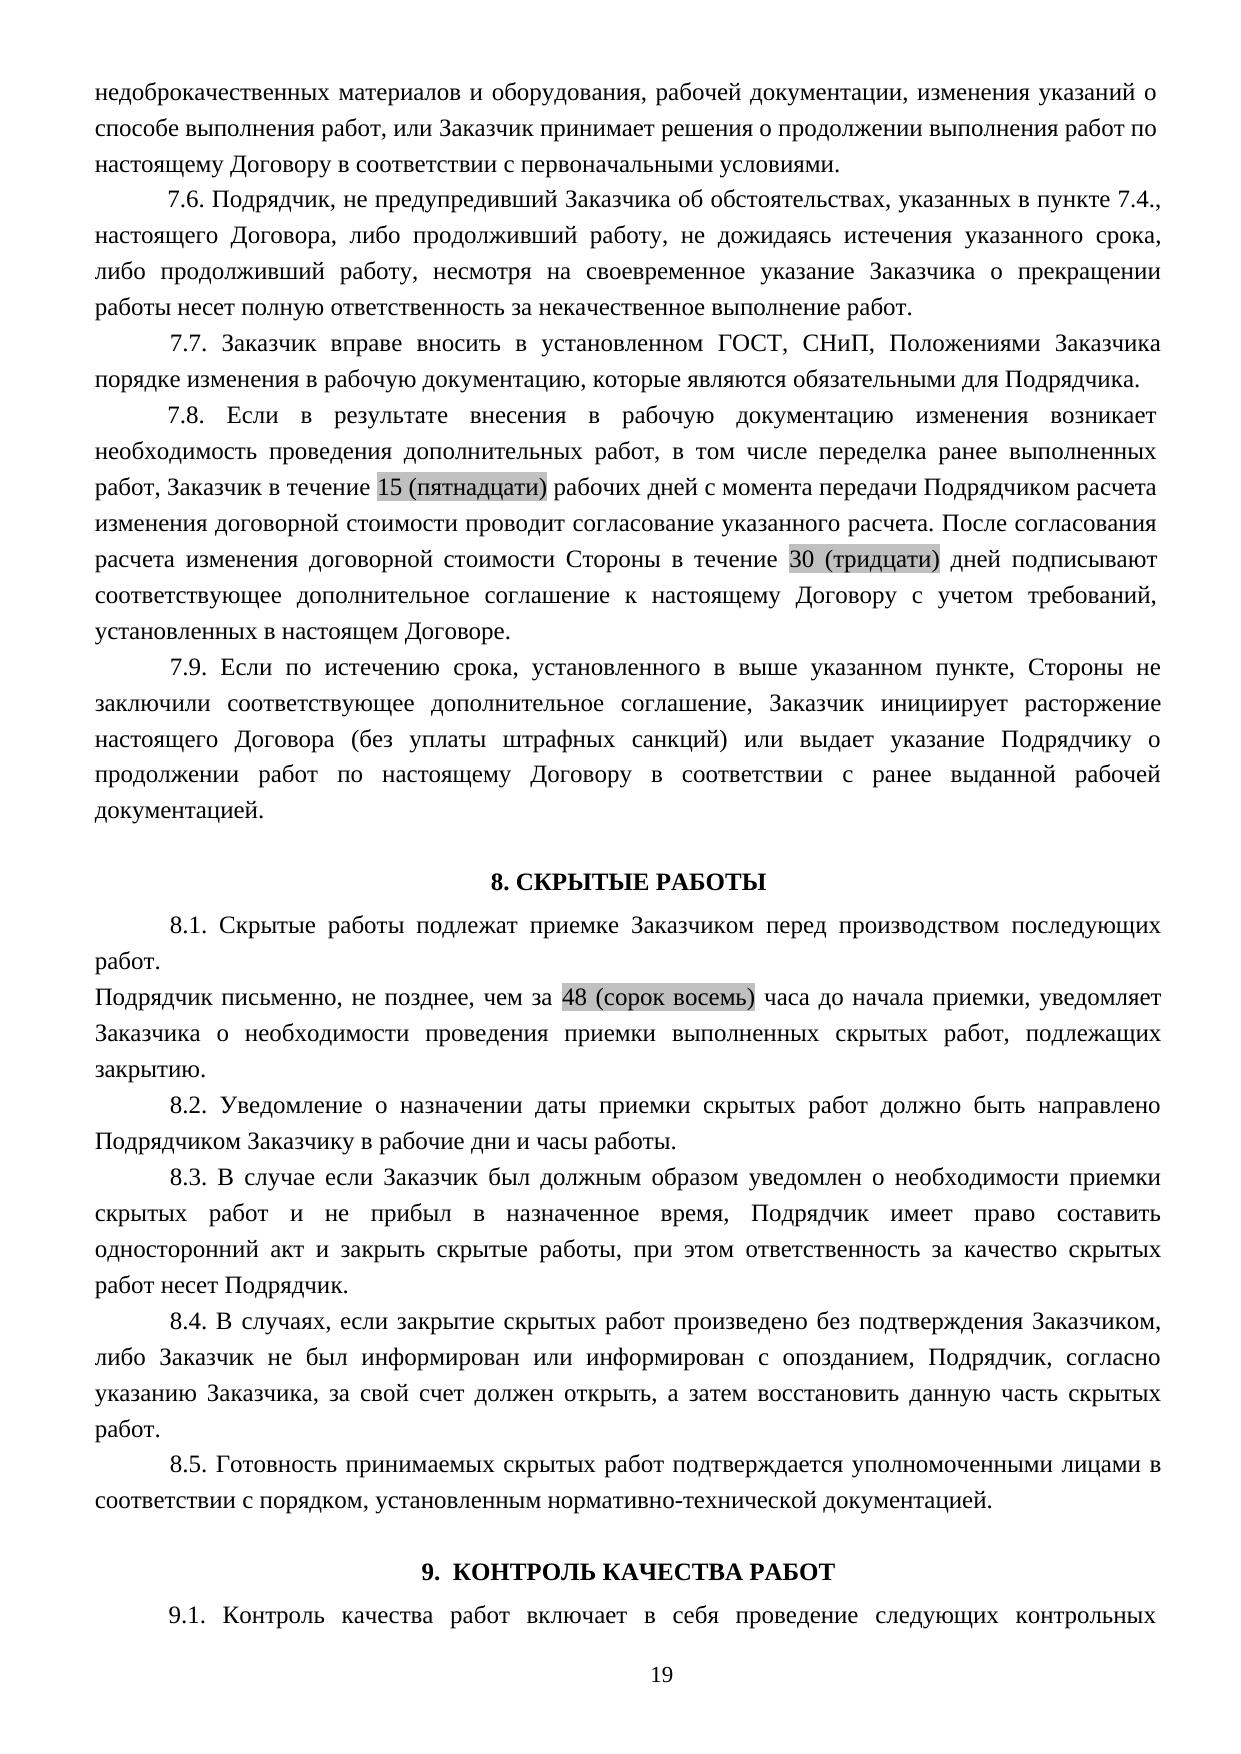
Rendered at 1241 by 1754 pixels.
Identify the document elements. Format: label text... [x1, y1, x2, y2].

text Подрядчик письменно, не позднее, чем за 48 (сорок восемь) часа до начала приемки, уведомляет Заказчика о необходимости проведения приемки выполненных скрытых работ, подлежащих закрытию. [94, 982, 1162, 1083]
text 8.2. Уведомление о назначении даты приемки скрытых работ должно быть направлено Подрядчиком Заказчику в рабочие дни и часы работы. [94, 1090, 1162, 1155]
text 7.8. Если в результате внесения в рабочую документацию изменения возникает необходимость проведения дополнительных работ, в том числе переделка ранее выполненных работ, Заказчик в течение 15 (пятнадцати) рабочих дней с момента передачи Подрядчиком расчета изменения договорной стоимости проводит согласование указанного расчета. После согласования расчета изменения договорной стоимости Стороны в течение 30 (тридцати) дней подписывают соответствующее дополнительное соглашение к настоящему Договору с учетом требований, установленных в настоящем Договоре. [94, 400, 1157, 644]
text 7.9. Если по истечению срока, установленного в выше указанном пункте, Стороны не заключили соответствующее дополнительное соглашение, Заказчик инициирует расторжение настоящего Договора (без уплаты штрафных санкций) или выдает указание Подрядчику о продолжении работ по настоящему Договору в соответствии с ранее выданной рабочей документацией. [94, 652, 1162, 824]
text 8.5. Готовность принимаемых скрытых работ подтверждается уполномоченными лицами в соответствии с порядком, установленным нормативно-технической документацией. [94, 1449, 1162, 1514]
text 7.6. Подрядчик, не предупредивший Заказчика об обстоятельствах, указанных в пункте 7.4., настоящего Договора, либо продолживший работу, не дожидаясь истечения указанного срока, либо продолживший работу, несмотря на своевременное указание Заказчика о прекращении работы несет полную ответственность за некачественное выполнение работ. [94, 184, 1162, 321]
text 8.4. В случаях, если закрытие скрытых работ произведено без подтверждения Заказчиком, либо Заказчик не был информирован или информирован с опозданием, Подрядчик, согласно указанию Заказчика, за свой счет должен открыть, а затем восстановить данную часть скрытых работ. [94, 1306, 1162, 1442]
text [94, 77, 1157, 177]
text 8.3. В случае если Заказчик был должным образом уведомлен о необходимости приемки скрытых работ и не прибыл в назначенное время, Подрядчик имеет право составить односторонний акт и закрыть скрытые работы, при этом ответственность за качество скрытых работ несет Подрядчик. [94, 1162, 1162, 1299]
text 8.1. Скрытые работы подлежат приемке Заказчиком перед производством последующих работ. [94, 911, 1162, 975]
text 9. КОНТРОЛЬ КАЧЕСТВА РАБОТ [94, 1557, 1162, 1586]
text 7.7. Заказчик вправе вносить в установленном ГОСТ, СНиП, Положениями Заказчика порядке изменения в рабочую документацию, которые являются обязательными для Подрядчика. [94, 328, 1162, 393]
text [94, 1601, 1157, 1629]
text 8. СКРЫТЫЕ РАБОТЫ [94, 867, 1162, 896]
